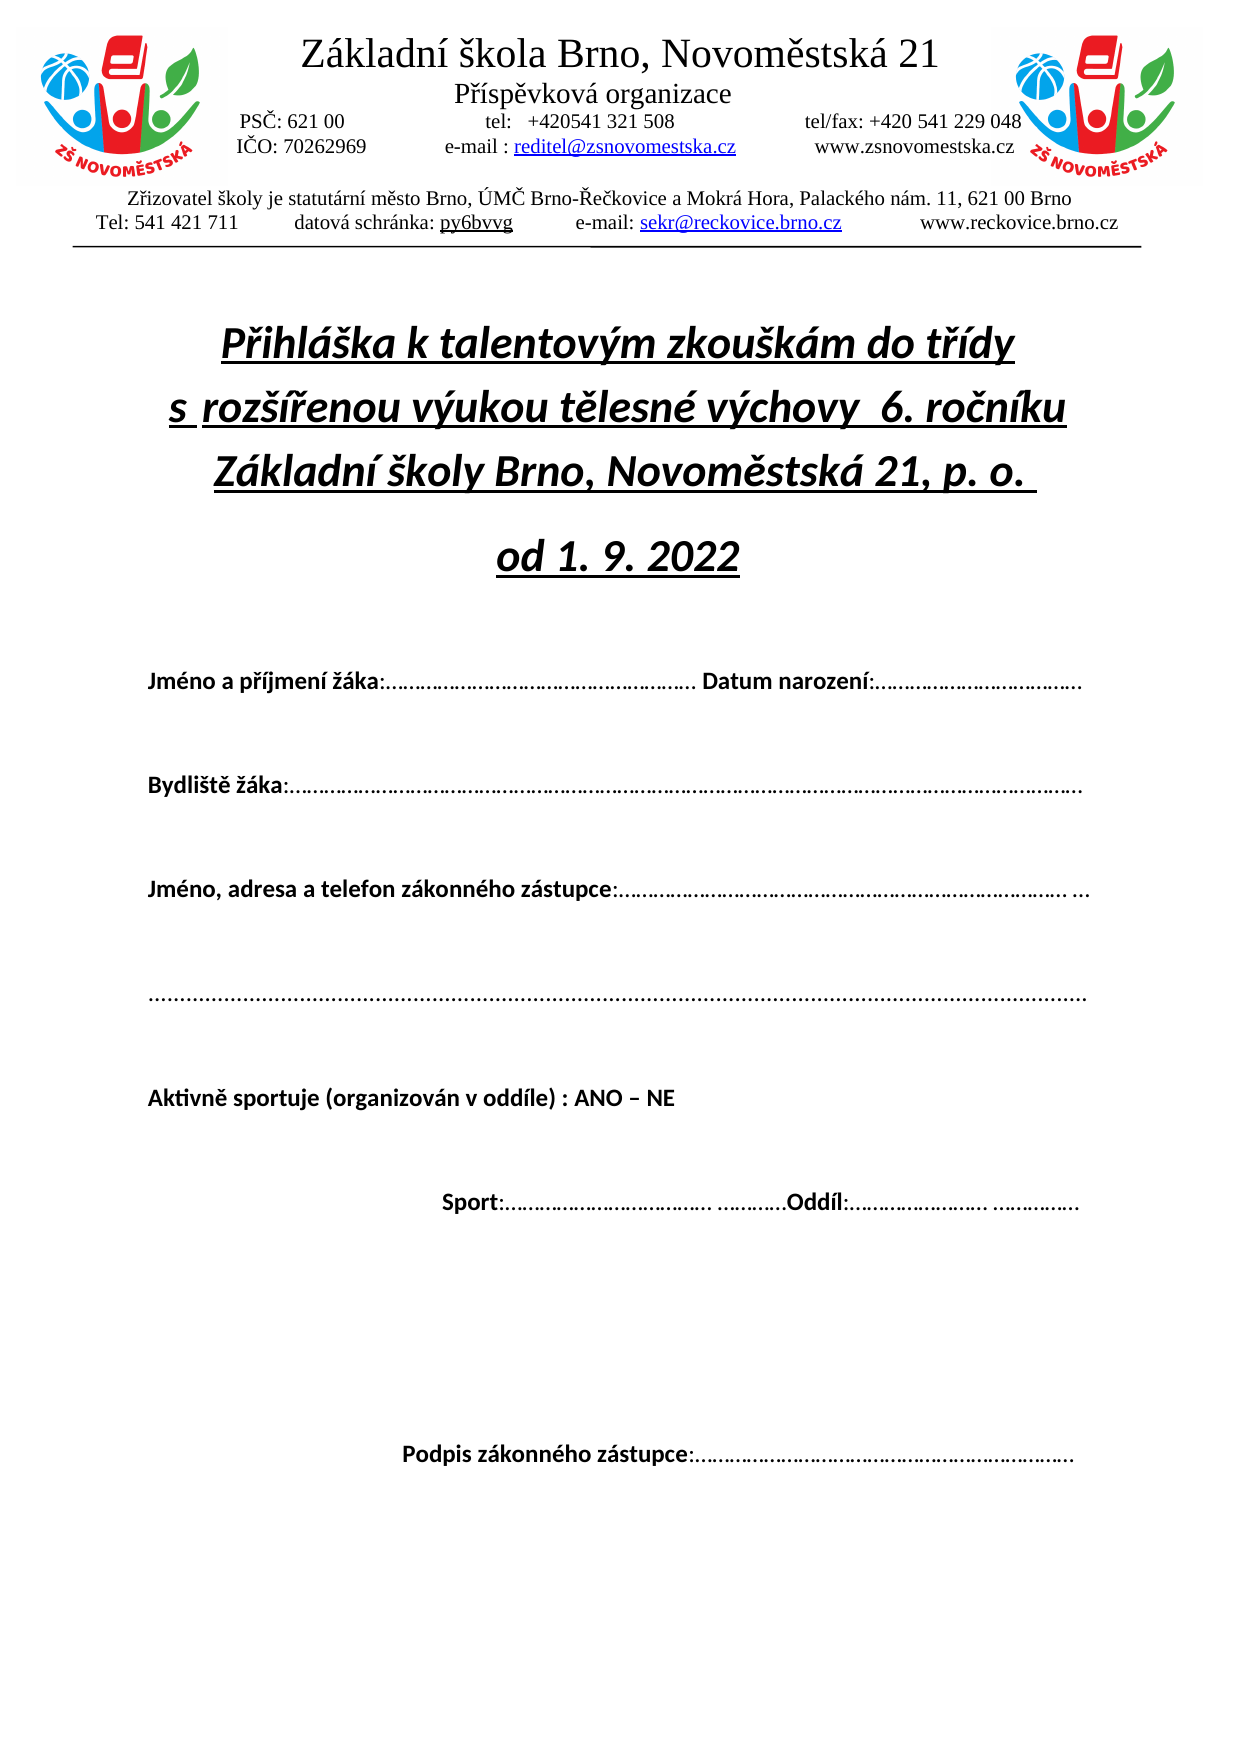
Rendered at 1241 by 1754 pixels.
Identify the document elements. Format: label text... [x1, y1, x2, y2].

text od 1. 9. 2022 [148, 527, 1093, 583]
text PSČ: 621 00 tel: +420541 321 508 tel/fax: +420 541 229 048 [148, 109, 1141, 133]
text Tel: 541 421 711 datová schránka: py6bvvg e-mail: sekr@reckovice.brno.cz www.reckovice.brno.cz [54, 210, 634, 234]
text Jméno a příjmení žáka:……………………………………………… Datum narození:……………………………… [148, 665, 1093, 696]
text Jméno, adresa a telefon zákonného zástupce:…………………………………………………………………… … [148, 873, 1093, 904]
text Bydliště žáka:………………………………………………………………………………………………………………………… [148, 769, 1093, 800]
text Zřizovatel školy je statutární město Brno, ÚMČ Brno-Řečkovice a Mokrá Hora, Palackého nám. 11, 621 00 Brno [54, 186, 1198, 210]
text Sport:……………………………… …………Oddíl:…………………… …………… [148, 1186, 1093, 1216]
text Aktivně sportuje (organizován v oddíle) : ANO – NE [148, 1082, 1093, 1112]
text Základní škola Brno, Novoměstská 21 [148, 28, 1093, 76]
text Podpis zákonného zástupce:………………………………………………………… [148, 1438, 1093, 1469]
text Tel: 541 421 711 datová schránka: py6bvvg e-mail: sekr@reckovice.brno.cz www.reckovice.brno.cz [847, 210, 1179, 234]
text ..................................................................................................................................................... [148, 978, 1093, 1008]
text IČO: 70262969 e-mail : reditel@zsnovomestska.cz www.zsnovomestska.cz [148, 133, 1141, 158]
text Příspěvková organizace [148, 76, 1093, 109]
text Přihláška k talentovým zkouškám do třídy s rozšířenou výukou tělesné výchovy 6. ročníku Základní školy Brno, Novoměstská 21, p. o. [148, 314, 1093, 498]
